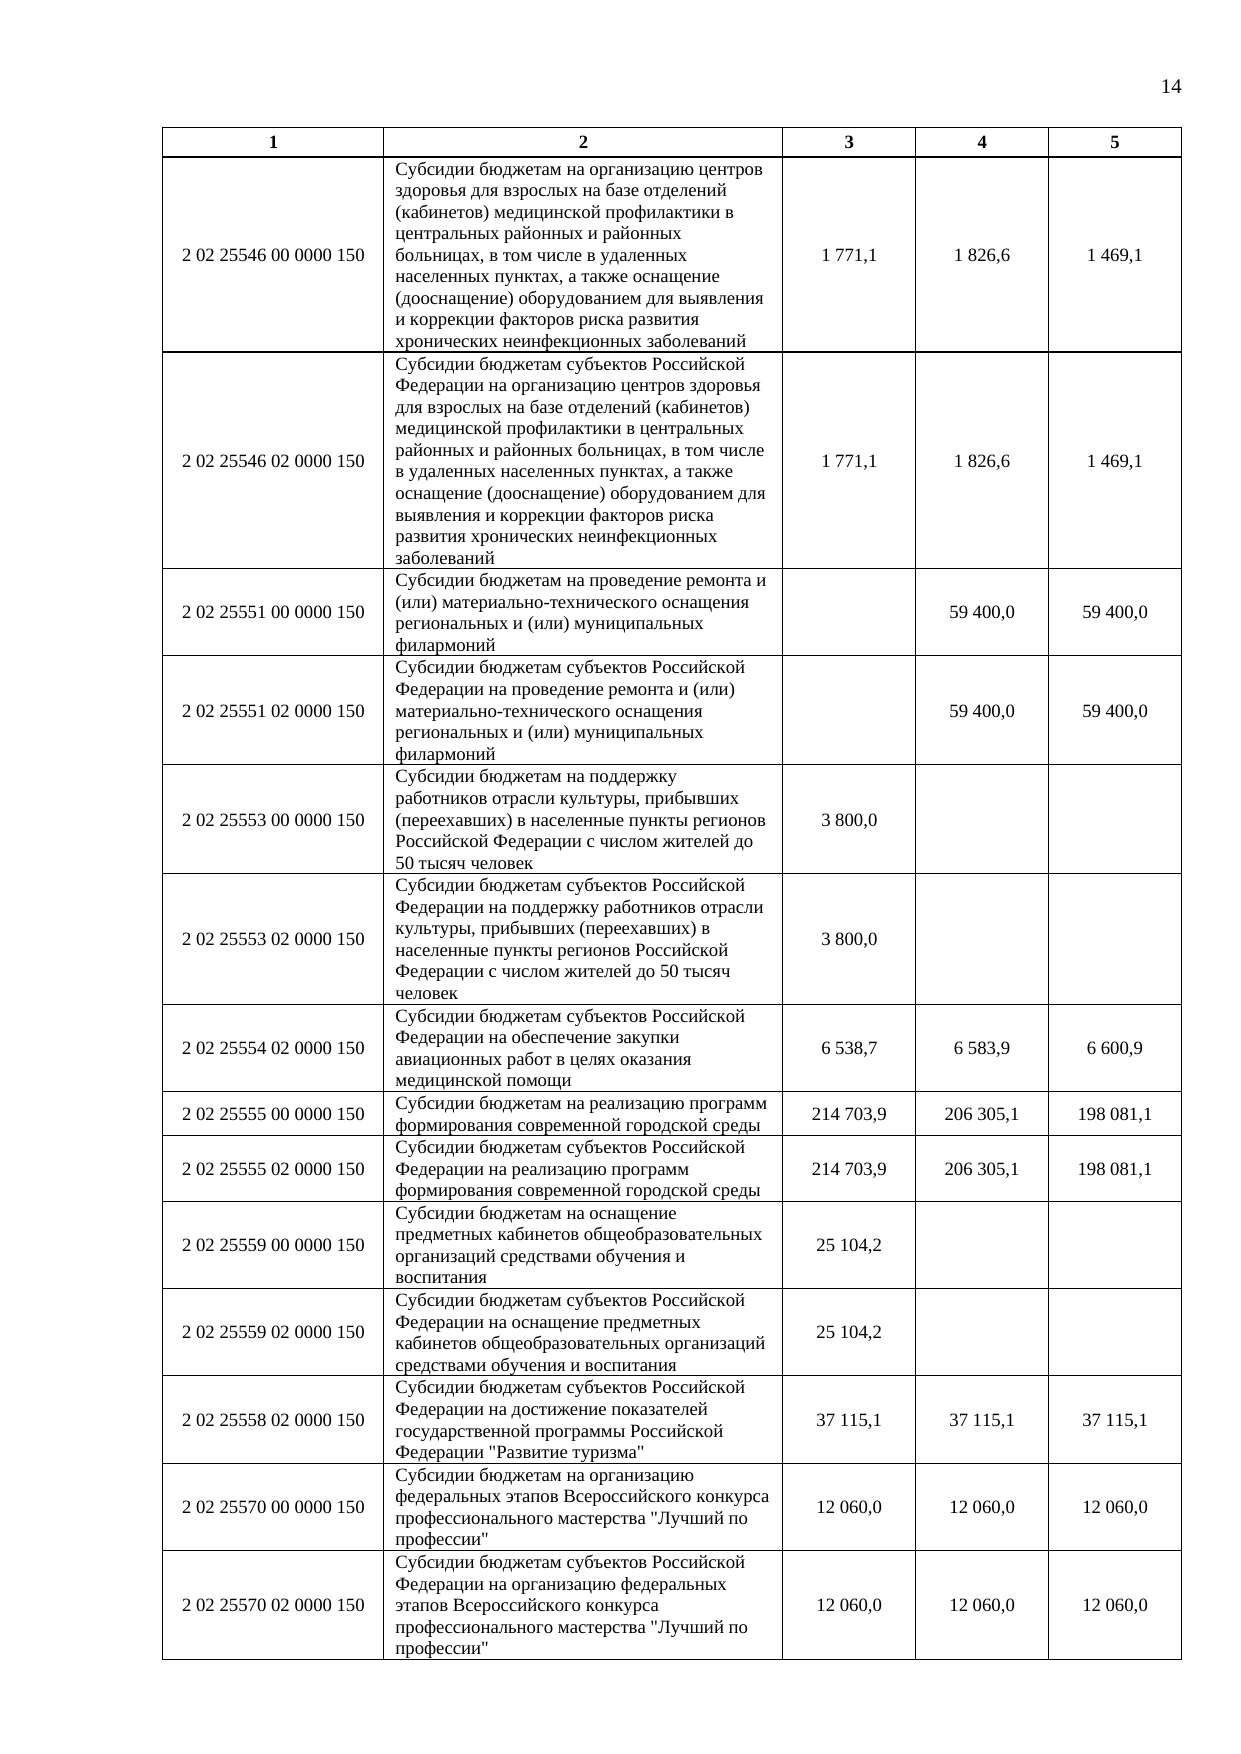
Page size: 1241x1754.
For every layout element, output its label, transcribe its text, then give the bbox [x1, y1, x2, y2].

table_cell 1 469,1 [1049, 353, 1181, 568]
table_cell 2 02 25555 00 0000 150 [163, 1092, 383, 1135]
table_cell 2 02 25559 00 0000 150 [163, 1202, 383, 1288]
table_cell [1049, 765, 1181, 873]
table_cell Субсидии бюджетам субъектов Российской Федерации на оснащение предметных кабинетов общеобразовательных организаций средствами обучения и воспитания [384, 1289, 782, 1375]
table_header 3 [783, 128, 915, 156]
table_header 5 [1049, 128, 1181, 156]
table_cell 2 02 25551 02 0000 150 [163, 656, 383, 764]
table_cell Субсидии бюджетам субъектов Российской Федерации на достижение показателей государственной программы Российской Федерации "Развитие туризма" [384, 1376, 782, 1463]
table_cell 1 771,1 [783, 158, 915, 351]
table_header 1 [163, 128, 383, 156]
table_cell [916, 874, 1048, 1003]
table_cell Субсидии бюджетам субъектов Российской Федерации на организацию центров здоровья для взрослых на базе отделений (кабинетов) медицинской профилактики в центральных районных и районных больницах, в том числе в удаленных населенных пунктах, а также оснащение (дооснащение) оборудованием для выявления и коррекции факторов риска развития хронических неинфекционных заболеваний [384, 353, 782, 568]
table_cell 2 02 25559 02 0000 150 [163, 1289, 383, 1375]
table_cell 59 400,0 [916, 656, 1048, 764]
table_cell [916, 1202, 1048, 1288]
table_cell [1049, 1202, 1181, 1288]
table_cell 59 400,0 [1049, 569, 1181, 655]
table_cell Субсидии бюджетам на проведение ремонта и (или) материально-технического оснащения региональных и (или) муниципальных филармоний [384, 569, 782, 655]
table_cell 2 02 25570 02 0000 150 [163, 1551, 383, 1659]
table_cell Субсидии бюджетам на реализацию программ формирования современной городской среды [384, 1092, 782, 1135]
table_cell [783, 656, 915, 764]
table_cell 59 400,0 [916, 569, 1048, 655]
table_cell [916, 765, 1048, 873]
table_cell 2 02 25570 00 0000 150 [163, 1464, 383, 1550]
table_cell 6 600,9 [1049, 1005, 1181, 1091]
table_cell 2 02 25555 02 0000 150 [163, 1136, 383, 1201]
table_cell 25 104,2 [783, 1289, 915, 1375]
table_cell 6 583,9 [916, 1005, 1048, 1091]
table_cell [1049, 1289, 1181, 1375]
table_cell Субсидии бюджетам субъектов Российской Федерации на проведение ремонта и (или) материально-технического оснащения региональных и (или) муниципальных филармоний [384, 656, 782, 764]
table_cell 2 02 25546 02 0000 150 [163, 353, 383, 568]
table_cell 198 081,1 [1049, 1092, 1181, 1135]
table_cell 2 02 25558 02 0000 150 [163, 1376, 383, 1463]
table_cell 12 060,0 [1049, 1464, 1181, 1550]
table_cell 37 115,1 [916, 1376, 1048, 1463]
table_cell Субсидии бюджетам субъектов Российской Федерации на обеспечение закупки авиационных работ в целях оказания медицинской помощи [384, 1005, 782, 1091]
table_cell Субсидии бюджетам субъектов Российской Федерации на реализацию программ формирования современной городской среды [384, 1136, 782, 1201]
table_cell 59 400,0 [1049, 656, 1181, 764]
table_cell 3 800,0 [783, 765, 915, 873]
table_cell 198 081,1 [1049, 1136, 1181, 1201]
table_cell Субсидии бюджетам на организацию федеральных этапов Всероссийского конкурса профессионального мастерства "Лучший по профессии" [384, 1464, 782, 1550]
table_cell 12 060,0 [1049, 1551, 1181, 1659]
table_cell Субсидии бюджетам на организацию центров здоровья для взрослых на базе отделений (кабинетов) медицинской профилактики в центральных районных и районных больницах, в том числе в удаленных населенных пунктах, а также оснащение (дооснащение) оборудованием для выявления и коррекции факторов риска развития хронических неинфекционных заболеваний [384, 158, 782, 351]
table_cell 214 703,9 [783, 1136, 915, 1201]
table_cell 12 060,0 [783, 1551, 915, 1659]
table_cell 3 800,0 [783, 874, 915, 1003]
table_cell 6 538,7 [783, 1005, 915, 1091]
table_cell 2 02 25553 00 0000 150 [163, 765, 383, 873]
table_cell Субсидии бюджетам на поддержку работников отрасли культуры, прибывших (переехавших) в населенные пункты регионов Российской Федерации с числом жителей до 50 тысяч человек [384, 765, 782, 873]
table_cell [783, 569, 915, 655]
table_cell 2 02 25553 02 0000 150 [163, 874, 383, 1003]
table_cell Субсидии бюджетам субъектов Российской Федерации на поддержку работников отрасли культуры, прибывших (переехавших) в населенные пункты регионов Российской Федерации с числом жителей до 50 тысяч человек [384, 874, 782, 1003]
table_cell 206 305,1 [916, 1136, 1048, 1201]
table_cell [916, 1289, 1048, 1375]
table_cell 1 771,1 [783, 353, 915, 568]
table_cell 25 104,2 [783, 1202, 915, 1288]
table_cell Субсидии бюджетам субъектов Российской Федерации на организацию федеральных этапов Всероссийского конкурса профессионального мастерства "Лучший по профессии" [384, 1551, 782, 1659]
table_cell 1 826,6 [916, 353, 1048, 568]
table_cell 1 826,6 [916, 158, 1048, 351]
table_cell Субсидии бюджетам на оснащение предметных кабинетов общеобразовательных организаций средствами обучения и воспитания [384, 1202, 782, 1288]
table_cell 2 02 25546 00 0000 150 [163, 158, 383, 351]
table_header 4 [916, 128, 1048, 156]
table_header 2 [384, 128, 782, 156]
table_cell 12 060,0 [916, 1464, 1048, 1550]
table_cell 37 115,1 [783, 1376, 915, 1463]
table_cell 12 060,0 [783, 1464, 915, 1550]
table_cell 206 305,1 [916, 1092, 1048, 1135]
table_cell [1049, 874, 1181, 1003]
table_cell 1 469,1 [1049, 158, 1181, 351]
table_cell 2 02 25554 02 0000 150 [163, 1005, 383, 1091]
table_cell 37 115,1 [1049, 1376, 1181, 1463]
table_cell 214 703,9 [783, 1092, 915, 1135]
table_cell 12 060,0 [916, 1551, 1048, 1659]
table_cell 2 02 25551 00 0000 150 [163, 569, 383, 655]
